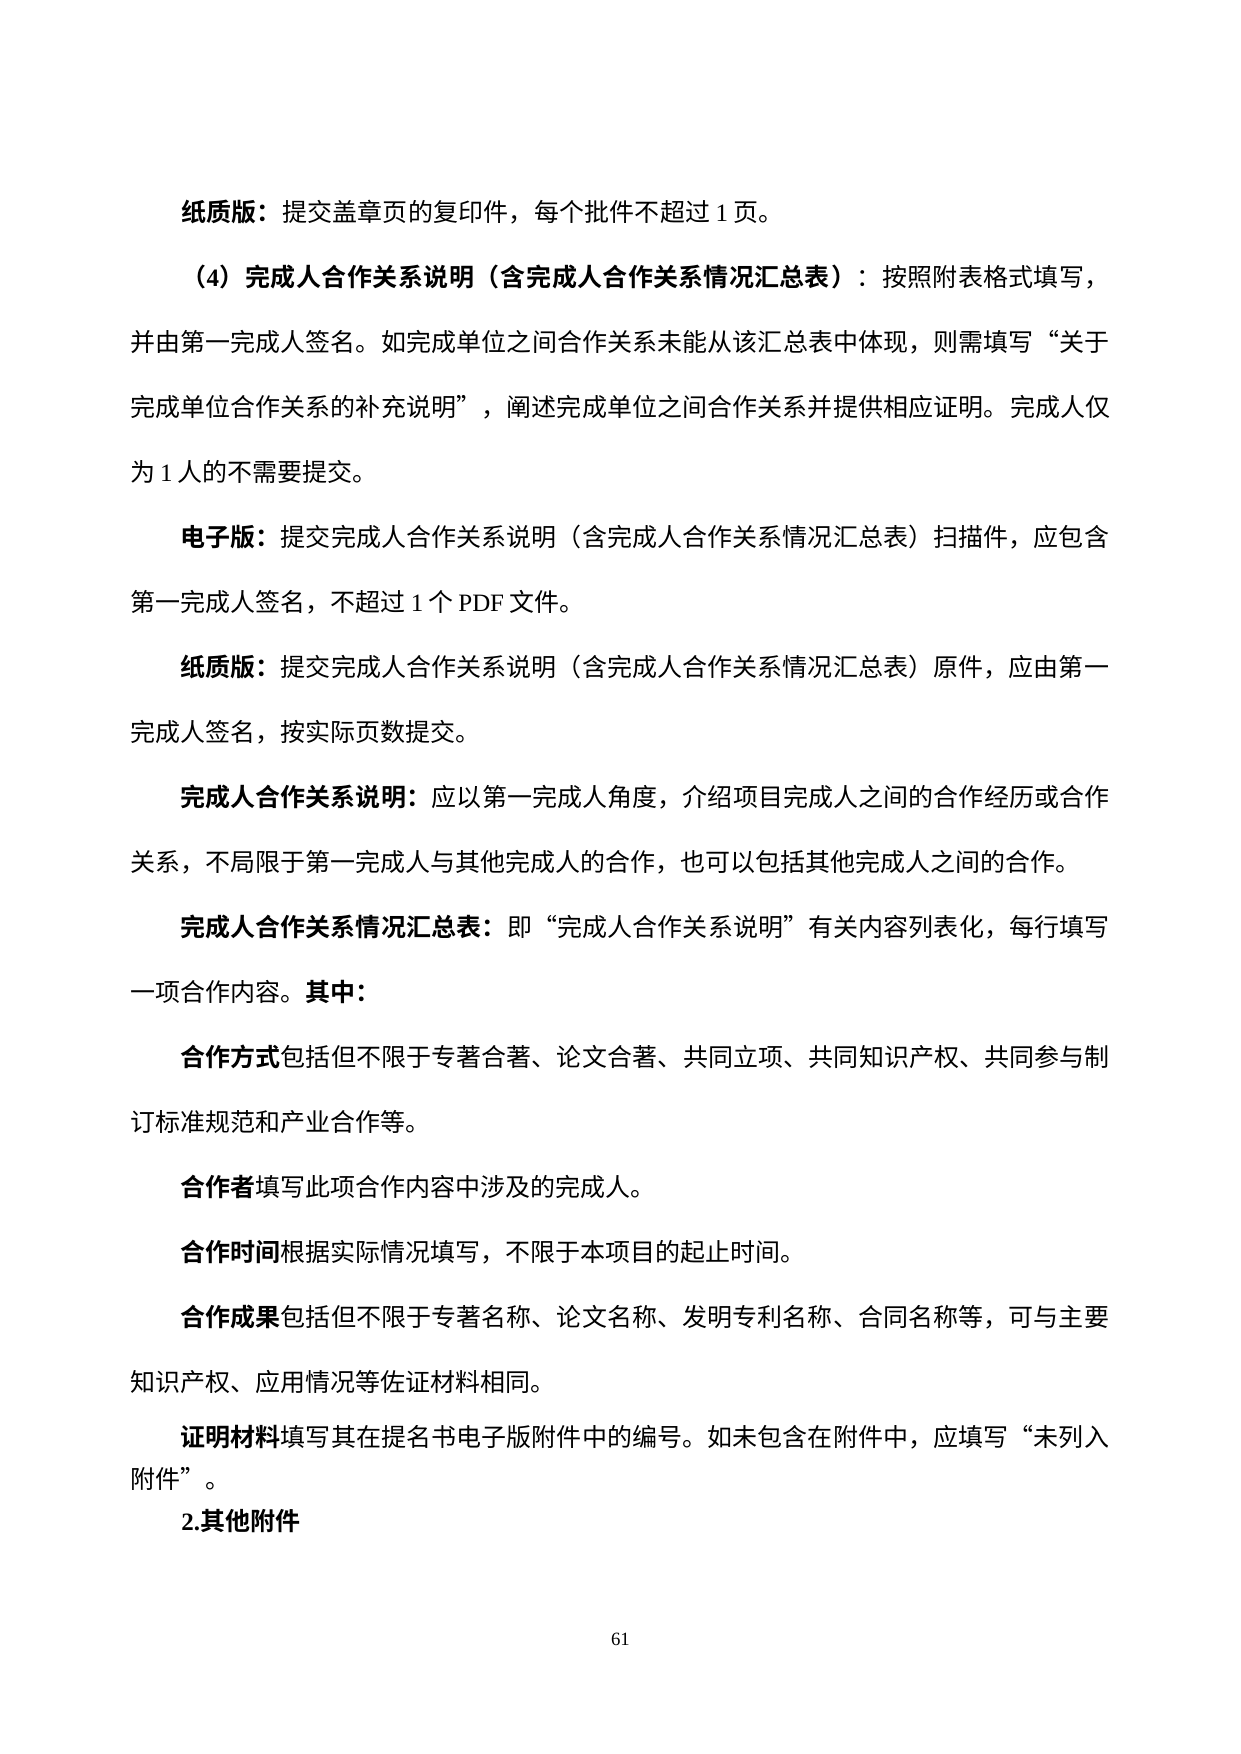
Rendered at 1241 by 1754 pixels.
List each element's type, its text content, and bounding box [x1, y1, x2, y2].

text （4）完成人合作关系说明（含完成人合作关系情况汇总表）：按照附表格式填写，并由第一完成人签名。如完成单位之间合作关系未能从该汇总表中体现，则需填写“关于完成单位合作关系的补充说明”，阐述完成单位之间合作关系并提供相应证明。完成人仅为1人的不需要提交。 [130, 243, 1110, 503]
text 电子版：提交完成人合作关系说明（含完成人合作关系情况汇总表）扫描件，应包含第一完成人签名，不超过1个PDF文件。 [130, 503, 1110, 633]
text 合作方式包括但不限于专著合著、论文合著、共同立项、共同知识产权、共同参与制订标准规范和产业合作等。 [130, 1023, 1110, 1153]
text 完成人合作关系情况汇总表：即“完成人合作关系说明”有关内容列表化，每行填写一项合作内容。其中： [130, 893, 1110, 1023]
text 2.其他附件 [130, 1497, 1110, 1538]
text 纸质版：提交盖章页的复印件，每个批件不超过1页。 [130, 178, 1110, 243]
text 完成人合作关系说明：应以第一完成人角度，介绍项目完成人之间的合作经历或合作关系，不局限于第一完成人与其他完成人的合作，也可以包括其他完成人之间的合作。 [130, 763, 1110, 893]
text 证明材料填写其在提名书电子版附件中的编号。如未包含在附件中，应填写“未列入附件”。 [130, 1413, 1110, 1497]
text 纸质版：提交完成人合作关系说明（含完成人合作关系情况汇总表）原件，应由第一完成人签名，按实际页数提交。 [130, 633, 1110, 763]
text 合作者填写此项合作内容中涉及的完成人。 [130, 1153, 1110, 1218]
text 合作成果包括但不限于专著名称、论文名称、发明专利名称、合同名称等，可与主要知识产权、应用情况等佐证材料相同。 [130, 1283, 1110, 1413]
text 合作时间根据实际情况填写，不限于本项目的起止时间。 [130, 1218, 1110, 1283]
